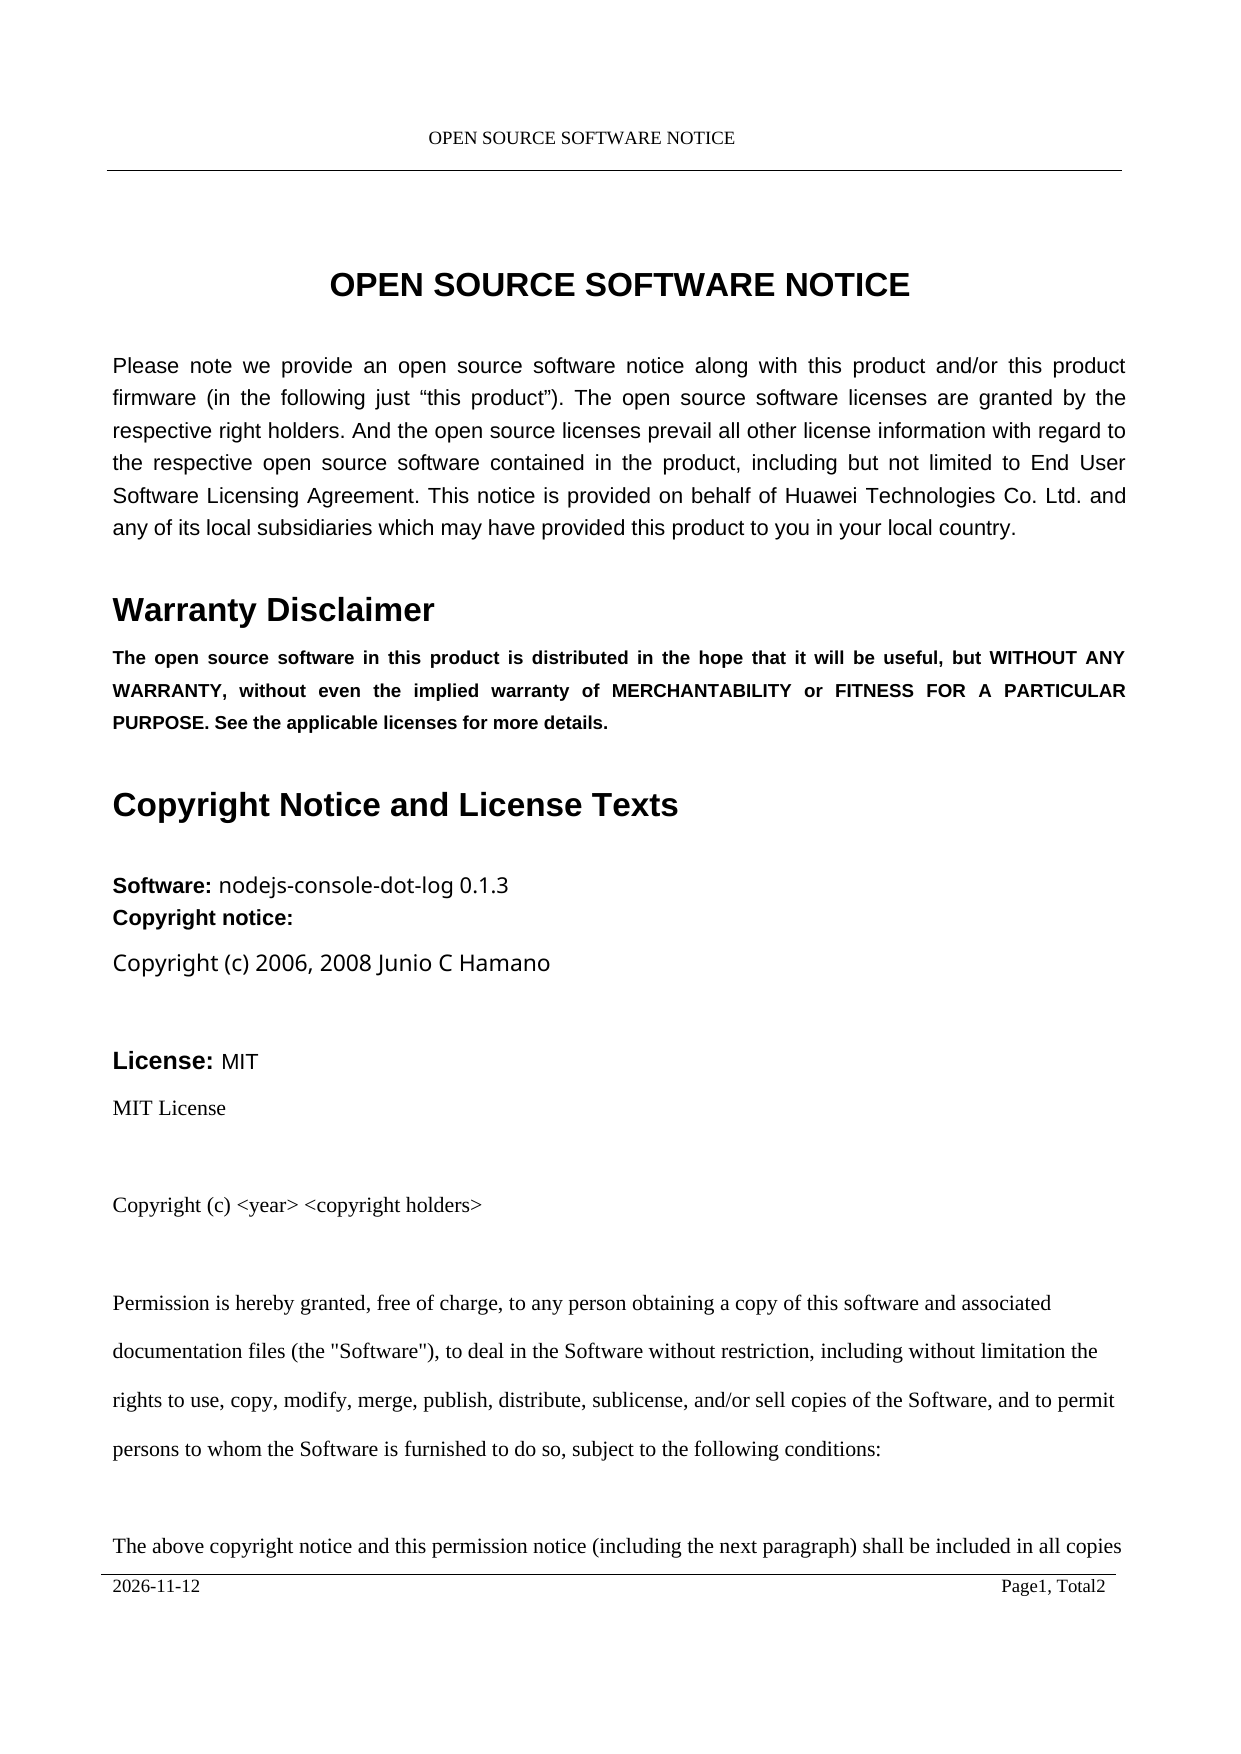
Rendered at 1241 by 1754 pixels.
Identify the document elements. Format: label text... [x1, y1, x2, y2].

text Warranty Disclaimer [112, 576, 1128, 641]
text License: MIT [112, 1044, 1128, 1077]
text The open source software in this product is distributed in the hope that it will be useful, but WITHOUT ANY WARRANTY, without even the implied warranty of MERCHANTABILITY or FITNESS FOR A PARTICULAR PURPOSE. See the applicable licenses for more details. [112, 641, 1128, 739]
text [112, 1091, 1128, 1562]
text Copyright Notice and License Texts [112, 771, 1128, 836]
text Copyright notice: [112, 901, 1128, 934]
text Copyright (c) 2006, 2008 Junio C Hamano [112, 947, 1128, 1028]
text OPEN SOURCE SOFTWARE NOTICE [112, 251, 1128, 316]
text Software: nodejs-console-dot-log 0.1.3 [112, 869, 1128, 901]
text Please note we provide an open source software notice along with this product and/or this product firmware (in the following just “this product”). The open source software licenses are granted by the respective right holders. And the open source licenses prevail all other license information with regard to the respective open source software contained in the product, including but not limited to End User Software Licensing Agreement. This notice is provided on behalf of Huawei Technologies Co. Ltd. and any of its local subsidiaries which may have provided this product to you in your local country. [112, 349, 1128, 544]
